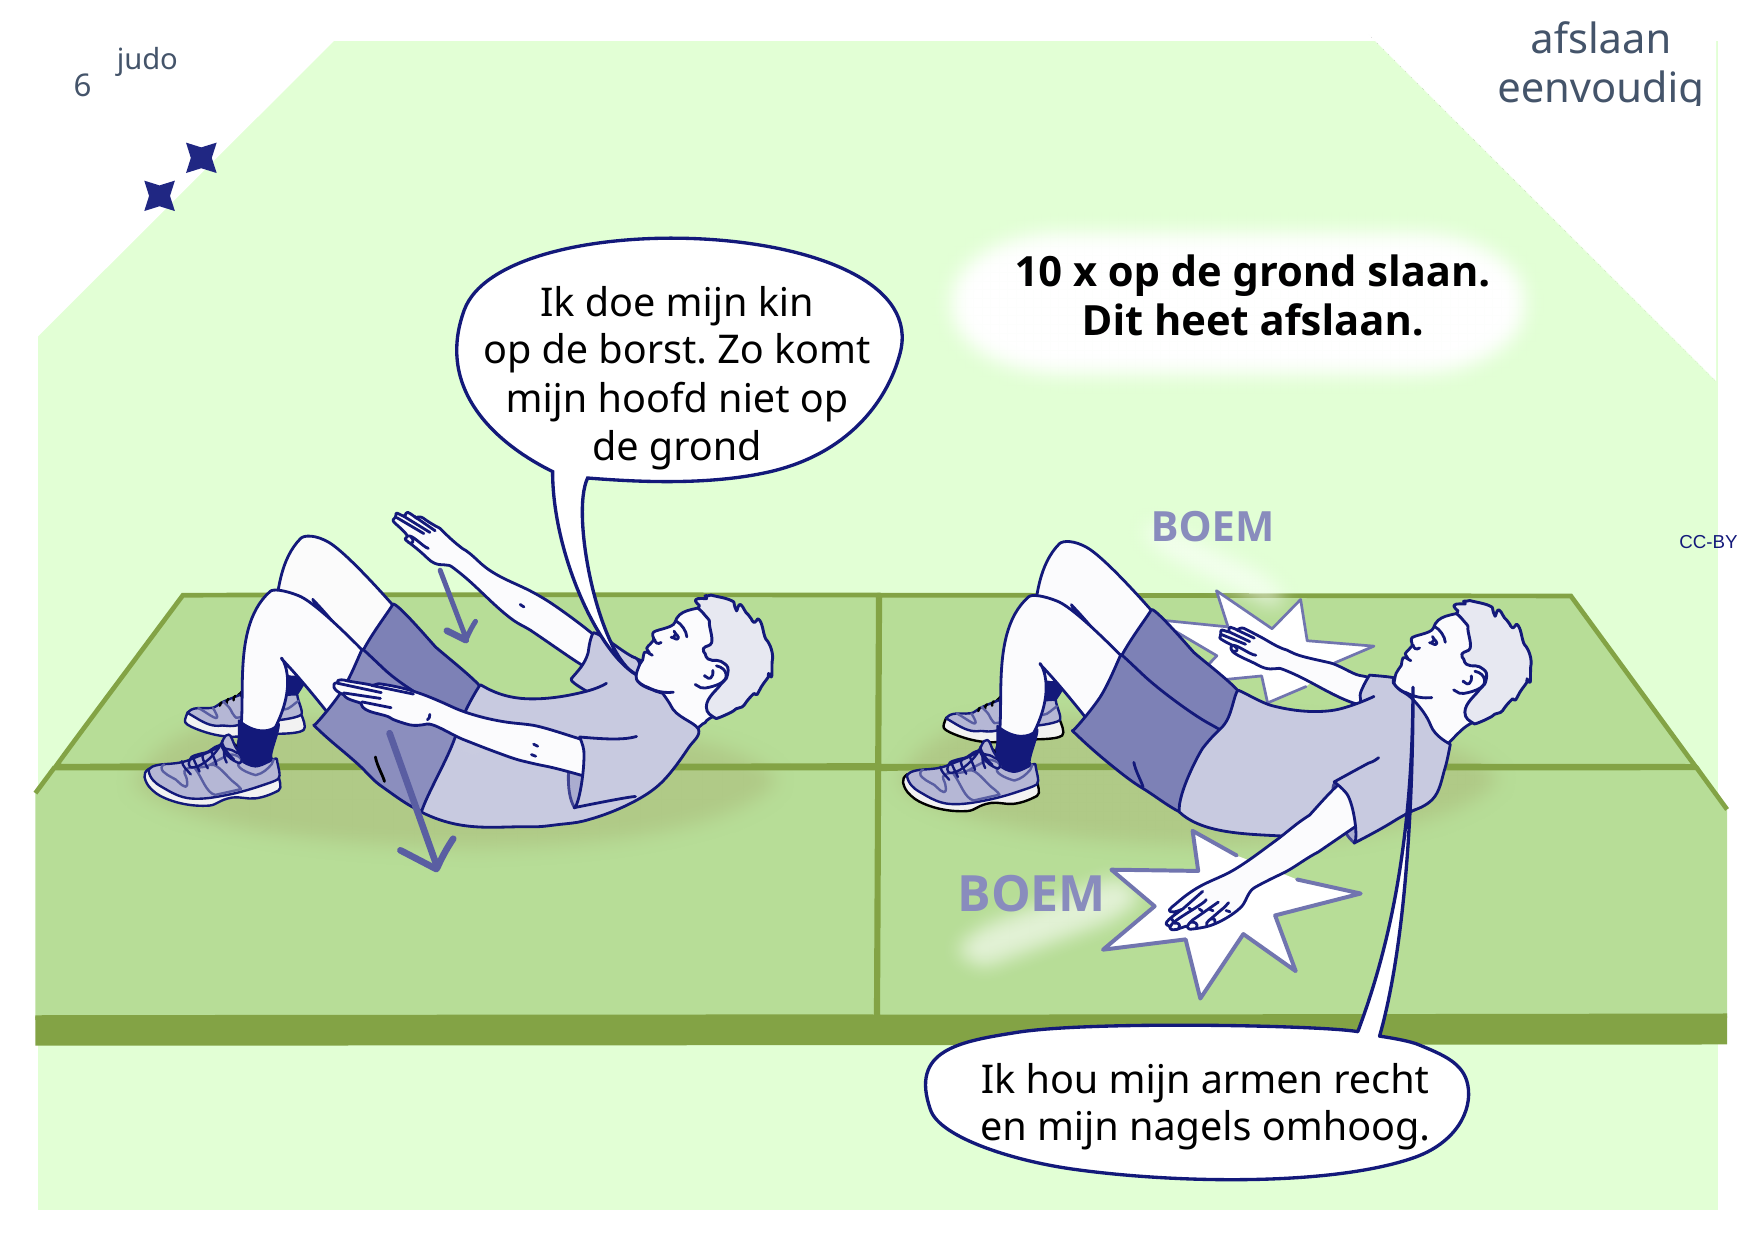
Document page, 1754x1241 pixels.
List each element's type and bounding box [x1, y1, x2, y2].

picture [1604, 42, 1614, 50]
picture [1628, 42, 1638, 50]
picture [1366, 32, 1717, 379]
picture [1536, 42, 1546, 50]
